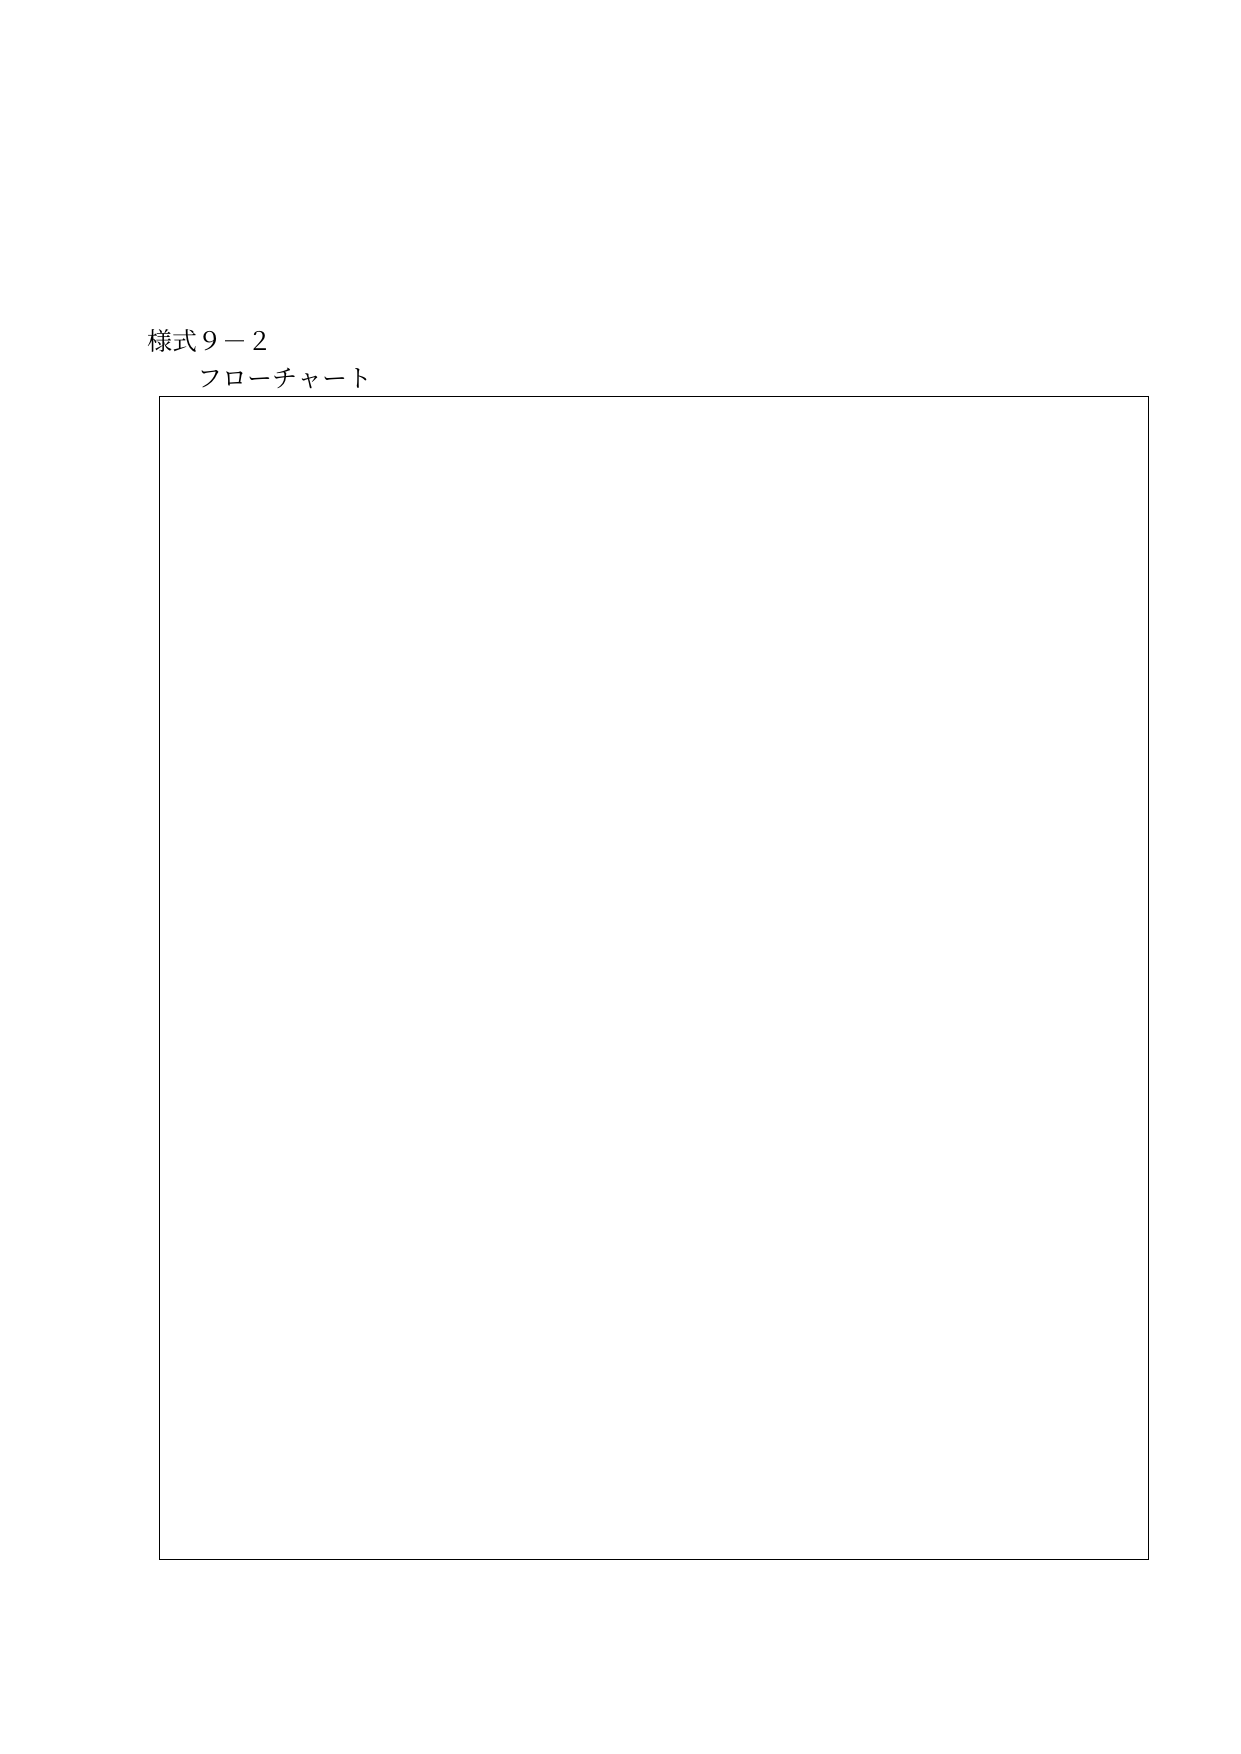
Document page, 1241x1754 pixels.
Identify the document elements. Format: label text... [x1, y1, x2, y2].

text 様式９－２ [148, 321, 1122, 358]
table_header [160, 397, 1148, 1559]
text フローチャート [148, 358, 1122, 396]
